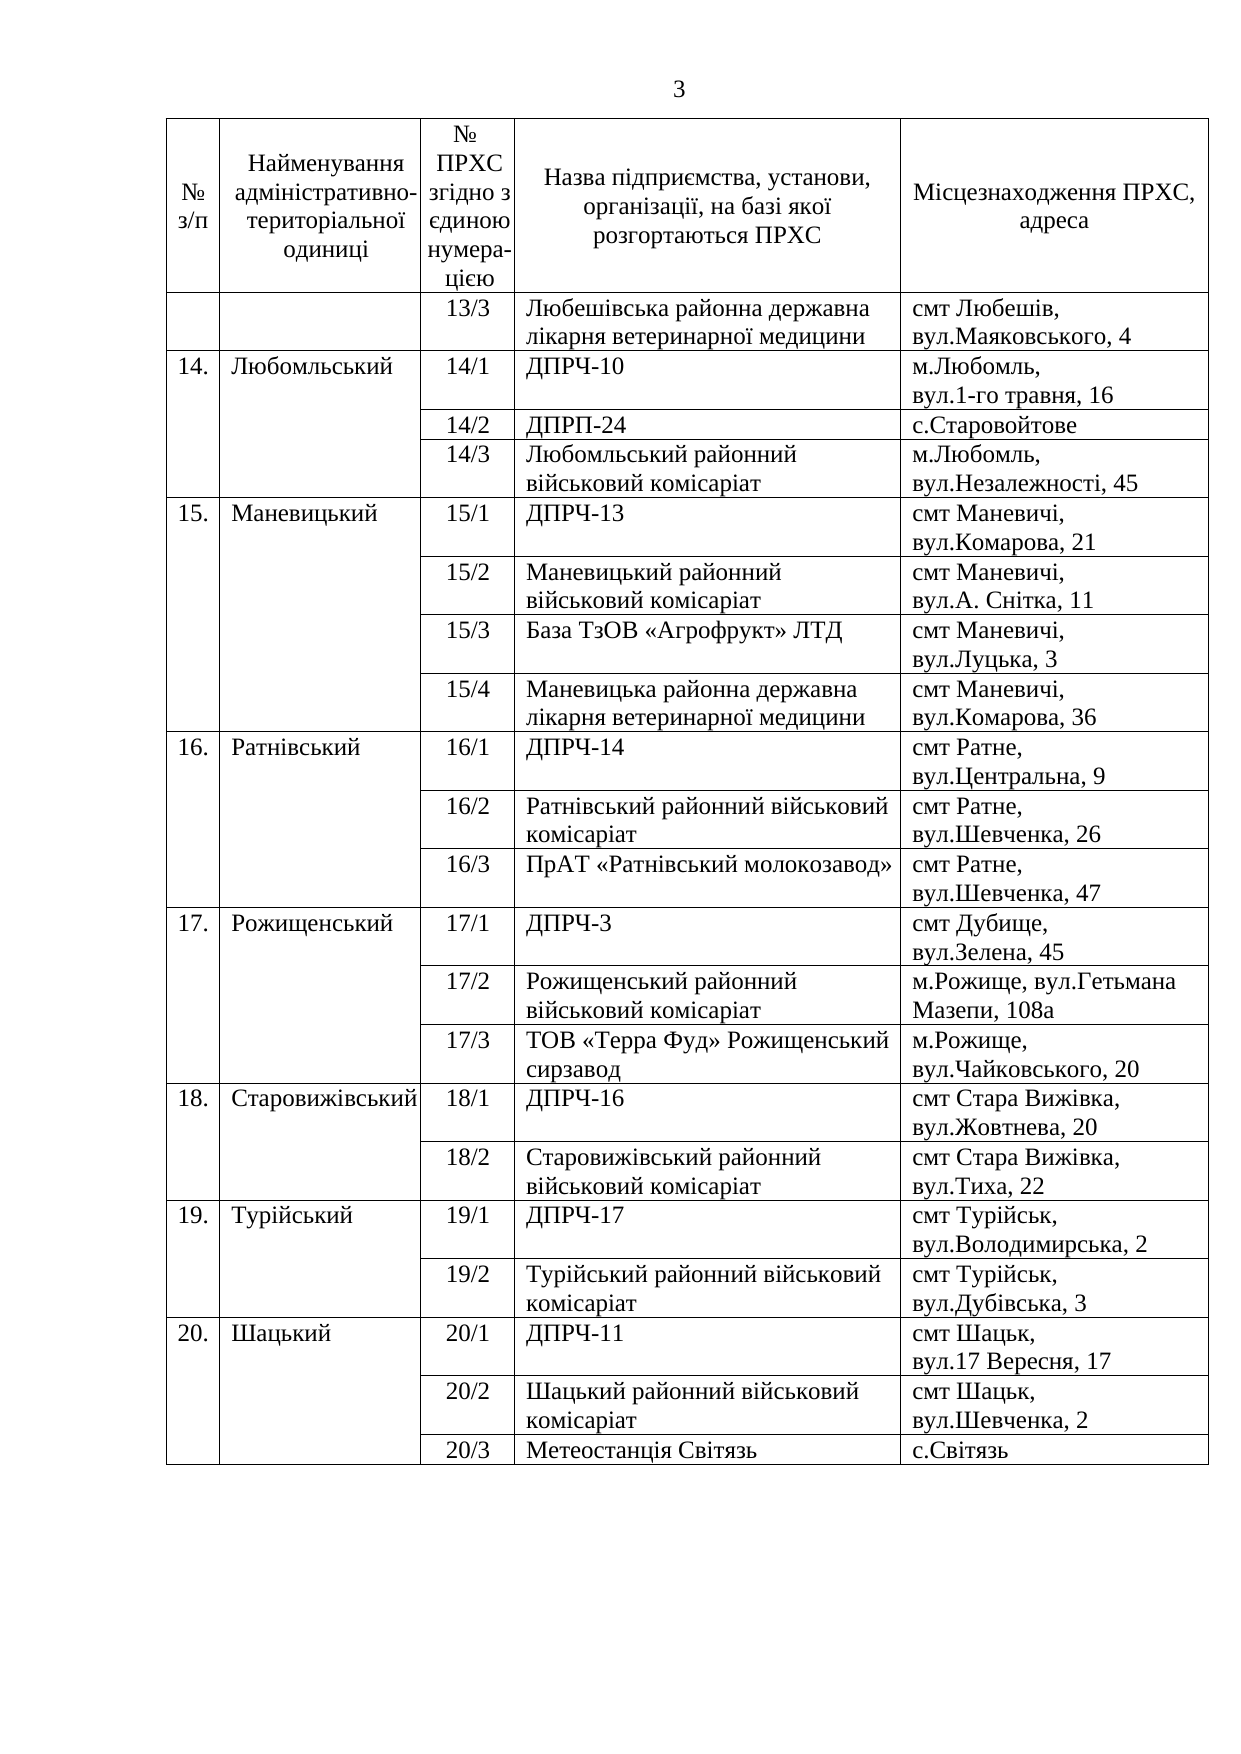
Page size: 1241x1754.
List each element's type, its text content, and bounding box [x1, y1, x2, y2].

table_cell Шацький районний військовий комісаріат [515, 1376, 900, 1434]
table_cell 16/2 [421, 791, 514, 848]
table_cell 20. [167, 1318, 219, 1463]
table_cell 19. [167, 1201, 219, 1317]
table_cell Рожищенський [220, 908, 420, 1082]
table_cell смт Ратне, вул.Шевченка, 26 [901, 791, 1208, 848]
table_cell 15/2 [421, 557, 514, 614]
table_cell смт Шацьк, вул.Шевченка, 2 [901, 1376, 1208, 1434]
table_cell ДПРЧ-3 [515, 908, 900, 965]
table_cell 19/1 [421, 1201, 514, 1258]
table_cell 16/3 [421, 849, 514, 907]
table_cell 16/1 [421, 732, 514, 790]
table_cell 17/2 [421, 966, 514, 1024]
table_cell м.Любомль, вул.1-го травня, 16 [901, 351, 1208, 409]
table_cell ДПРП-24 [515, 410, 900, 438]
table_cell Маневицький [220, 498, 420, 731]
table_cell Турійський [220, 1201, 420, 1317]
table_cell ДПРЧ-10 [515, 351, 900, 409]
table_cell 20/2 [421, 1376, 514, 1434]
table_cell 15/4 [421, 674, 514, 731]
table_cell смт Маневичі, вул.Луцька, 3 [901, 615, 1208, 673]
table_cell 18. [167, 1084, 219, 1199]
table_cell смт Маневичі, вул.А. Снітка, 11 [901, 557, 1208, 614]
table_header № ПРХС згідно з єдиною нумера-цією [421, 119, 514, 292]
table_cell Шацький [220, 1318, 420, 1463]
table_cell 15/3 [421, 615, 514, 673]
table_cell Любомльський районний військовий комісаріат [515, 440, 900, 497]
table_cell Рожищенський районний військовий комісаріат [515, 966, 900, 1024]
table_cell Старовижівський [220, 1084, 420, 1199]
table_cell ДПРЧ-16 [515, 1084, 900, 1141]
table_cell 20/1 [421, 1318, 514, 1375]
table_cell 14/3 [421, 440, 514, 497]
table_cell смт Ратне, вул.Шевченка, 47 [901, 849, 1208, 907]
table_cell смт Дубище, вул.Зелена, 45 [901, 908, 1208, 965]
table_cell смт Маневичі, вул.Комарова, 36 [901, 674, 1208, 731]
table_cell Турійський районний військовий комісаріат [515, 1259, 900, 1317]
table_cell 17/1 [421, 908, 514, 965]
table_cell Ратнівський районний військовий комісаріат [515, 791, 900, 848]
table_cell 16. [167, 732, 219, 907]
table_header Назва підприємства, установи, організації, на базі якої розгортаються ПРХС [515, 119, 900, 292]
table_cell смт Ратне, вул.Центральна, 9 [901, 732, 1208, 790]
table_cell 14/1 [421, 351, 514, 409]
table_cell ПрАТ «Ратнівський молокозавод» [515, 849, 900, 907]
table_cell смт Стара Вижівка, вул.Жовтнева, 20 [901, 1084, 1208, 1141]
table_cell смт Шацьк, вул.17 Вересня, 17 [901, 1318, 1208, 1375]
table_header Найменування адміністративно-територіальної одиниці [220, 119, 420, 292]
table_cell Старовижівський районний військовий комісаріат [515, 1142, 900, 1199]
table_cell 15. [167, 498, 219, 731]
table_cell 17. [167, 908, 219, 1082]
table_cell ТОВ «Терра Фуд» Рожищенський сирзавод [515, 1025, 900, 1082]
table_cell ДПРЧ-11 [515, 1318, 900, 1375]
table_header Місцезнаходження ПРХС, адреса [901, 119, 1208, 292]
table_cell смт Стара Вижівка, вул.Тиха, 22 [901, 1142, 1208, 1199]
table_cell Любешівська районна державна лікарня ветеринарної медицини [515, 293, 900, 350]
table_cell смт Маневичі, вул.Комарова, 21 [901, 498, 1208, 556]
table_cell 14. [167, 351, 219, 497]
table_cell 18/1 [421, 1084, 514, 1141]
table_cell 18/2 [421, 1142, 514, 1199]
table_cell База ТзОВ «Агрофрукт» ЛТД [515, 615, 900, 673]
table_cell 17/3 [421, 1025, 514, 1082]
table_cell Ратнівський [220, 732, 420, 907]
table_cell 13/3 [421, 293, 514, 350]
table_cell 19/2 [421, 1259, 514, 1317]
table_cell м.Рожище, вул.Чайковського, 20 [901, 1025, 1208, 1082]
table_cell Маневицька районна державна лікарня ветеринарної медицини [515, 674, 900, 731]
table_cell Любомльський [220, 351, 420, 497]
table_cell смт Турійськ, вул.Володимирська, 2 [901, 1201, 1208, 1258]
table_cell ДПРЧ-17 [515, 1201, 900, 1258]
table_cell с.Світязь [901, 1435, 1208, 1463]
table_header № з/п [167, 119, 219, 292]
table_cell с.Старовойтове [901, 410, 1208, 438]
table_cell смт Любешів, вул.Маяковського, 4 [901, 293, 1208, 350]
table_cell 14/2 [421, 410, 514, 438]
table_cell м.Рожище, вул.Гетьмана Мазепи, 108а [901, 966, 1208, 1024]
table_cell 15/1 [421, 498, 514, 556]
table_cell м.Любомль, вул.Незалежності, 45 [901, 440, 1208, 497]
table_cell Маневицький районний військовий комісаріат [515, 557, 900, 614]
table_cell смт Турійськ, вул.Дубівська, 3 [901, 1259, 1208, 1317]
table_cell 20/3 [421, 1435, 514, 1463]
table_cell ДПРЧ-13 [515, 498, 900, 556]
table_cell Метеостанція Світязь [515, 1435, 900, 1463]
table_cell ДПРЧ-14 [515, 732, 900, 790]
